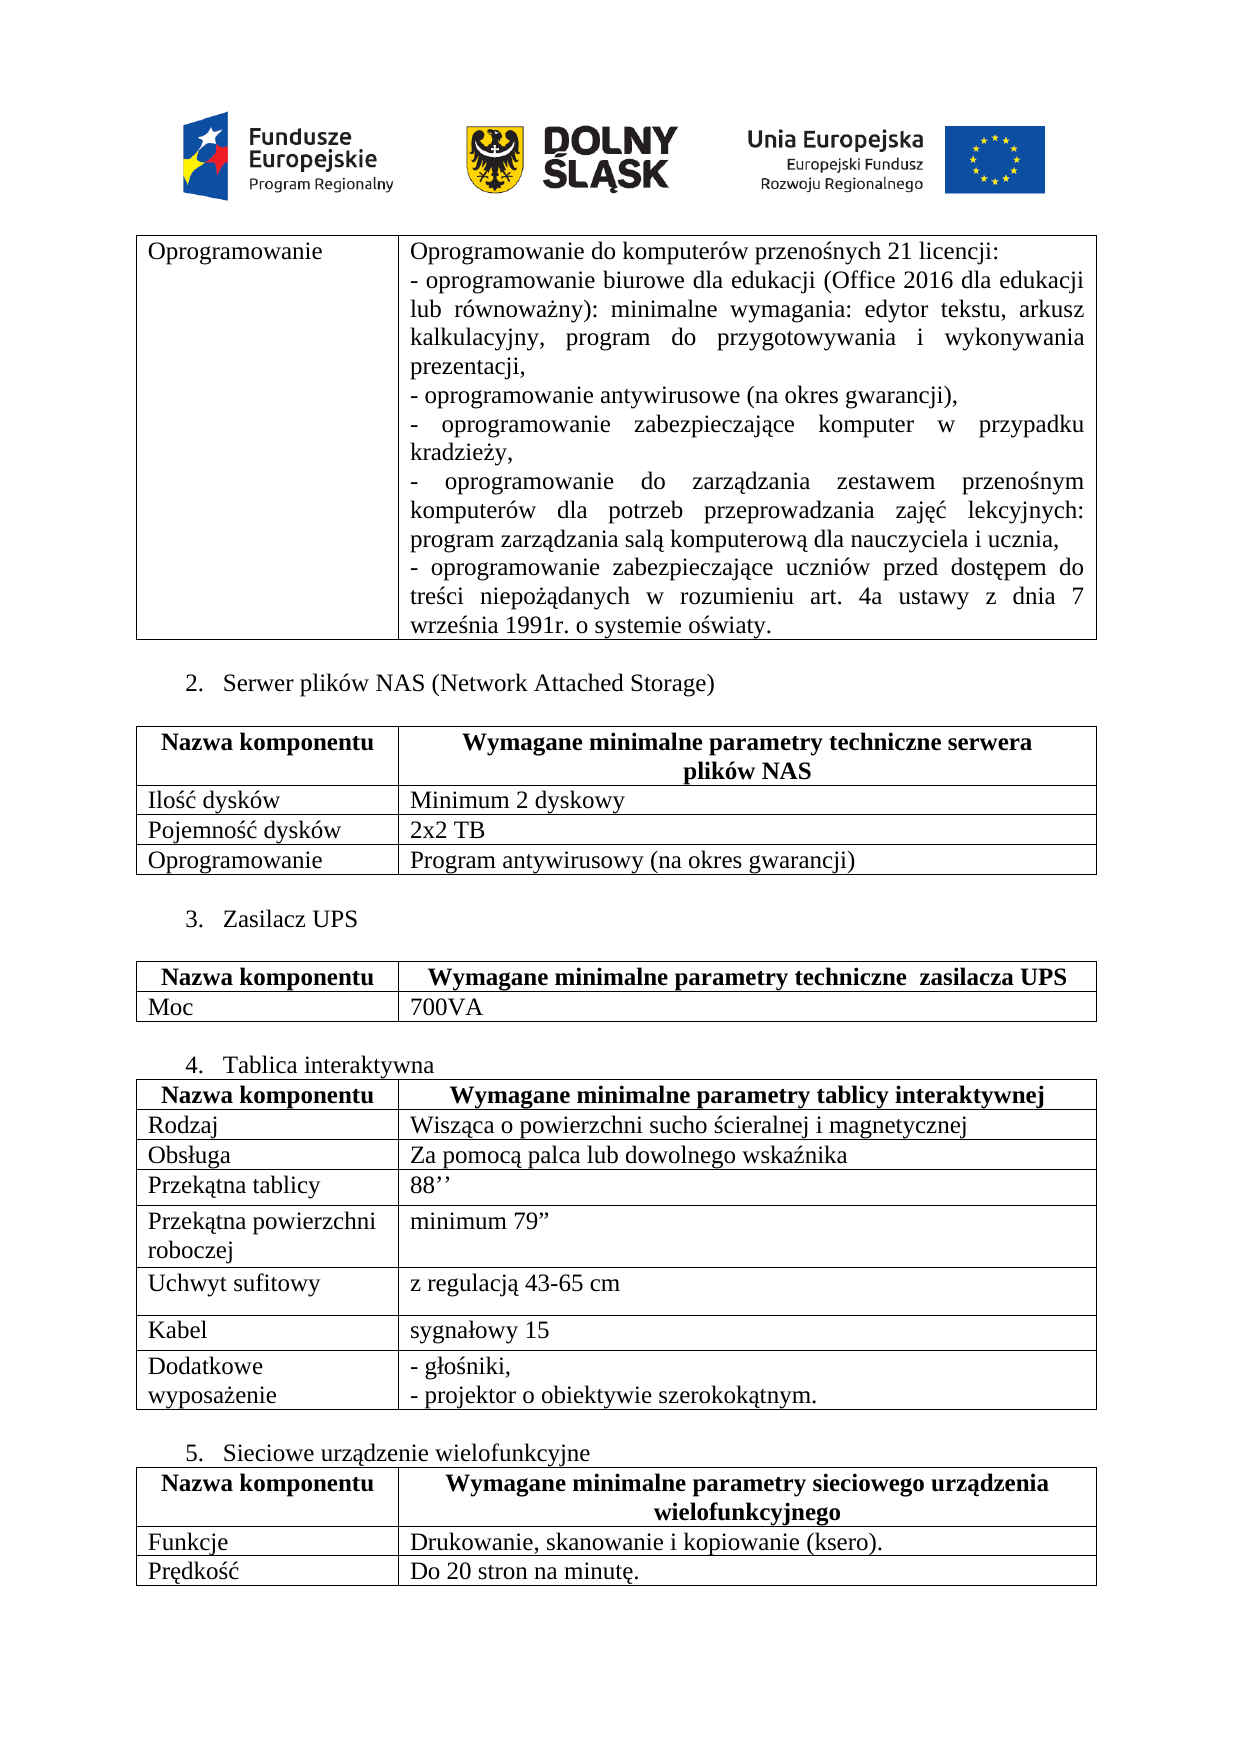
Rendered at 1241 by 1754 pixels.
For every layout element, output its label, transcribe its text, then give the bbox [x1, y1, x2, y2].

table_cell Ilość dysków [137, 786, 398, 814]
table_cell Przekątna tablicy [137, 1170, 398, 1205]
table_cell z regulacją 43-65 cm [399, 1268, 1096, 1314]
table_cell Funkcje [137, 1527, 398, 1555]
table_cell Prędkość [137, 1556, 398, 1585]
table_header Nazwa komponentu [137, 727, 398, 784]
table_header Nazwa komponentu [137, 1468, 398, 1526]
table_cell Program antywirusowy (na okres gwarancji) [399, 845, 1096, 874]
table_cell 2x2 TB [399, 815, 1096, 844]
list Serwer plików NAS (Network Attached Storage) [185, 668, 1093, 697]
table_cell Drukowanie, skanowanie i kopiowanie (ksero). [399, 1527, 1096, 1555]
table_header Nazwa komponentu [137, 962, 398, 991]
list Sieciowe urządzenie wielofunkcyjne [185, 1438, 1093, 1467]
table_cell - głośniki, - projektor o obiektywie szerokokątnym. [399, 1351, 1096, 1408]
list Tablica interaktywna [185, 1051, 1093, 1079]
table_cell minimum 79” [399, 1206, 1096, 1267]
table_cell 700VA [399, 992, 1096, 1021]
table_cell Moc [137, 992, 398, 1021]
table_cell Kabel [137, 1316, 398, 1350]
table_header Wymagane minimalne parametry techniczne serwera plików NAS [399, 727, 1096, 784]
list Zasilacz UPS [185, 904, 1093, 932]
table_header Wymagane minimalne parametry tablicy interaktywnej [399, 1080, 1096, 1109]
table_cell Pojemność dysków [137, 815, 398, 844]
table_cell Uchwyt sufitowy [137, 1268, 398, 1314]
table_header Wymagane minimalne parametry sieciowego urządzenia wielofunkcyjnego [399, 1468, 1096, 1526]
table_cell Przekątna powierzchni roboczej [137, 1206, 398, 1267]
table_cell Oprogramowanie [137, 845, 398, 874]
table_cell Rodzaj [137, 1110, 398, 1139]
table_cell 88’’ [399, 1170, 1096, 1205]
table_cell Oprogramowanie do komputerów przenośnych 21 licencji: - oprogramowanie biurowe dla edukacji (Office 2016 dla edukacji lub równoważny): minimalne wymagania: edytor tekstu, arkusz kalkulacyjny, program do przygotowywania i wykonywania prezentacji, - oprogramowanie antywirusowe (na okres gwarancji), - oprogramowanie zabezpieczające komputer w przypadku kradzieży, - oprogramowanie do zarządzania zestawem przenośnym komputerów dla potrzeb przeprowadzania zajęć lekcyjnych: program zarządzania salą komputerową dla nauczyciela i ucznia, - oprogramowanie zabezpieczające uczniów przed dostępem do treści niepożądanych w rozumieniu art. 4a ustawy z dnia 7 września 1991r. o systemie oświaty. [399, 236, 1096, 639]
table_cell Wisząca o powierzchni sucho ścieralnej i magnetycznej [399, 1110, 1096, 1139]
table_header Wymagane minimalne parametry techniczne zasilacza UPS [399, 962, 1096, 991]
table_cell Oprogramowanie [137, 236, 398, 639]
table_cell sygnałowy 15 [399, 1316, 1096, 1350]
table_cell Minimum 2 dyskowy [399, 786, 1096, 814]
table_cell Za pomocą palca lub dowolnego wskaźnika [399, 1140, 1096, 1169]
table_header Nazwa komponentu [137, 1080, 398, 1109]
table_cell Obsługa [137, 1140, 398, 1169]
table_cell Do 20 stron na minutę. [399, 1556, 1096, 1585]
table_cell Dodatkowe wyposażenie [137, 1351, 398, 1408]
